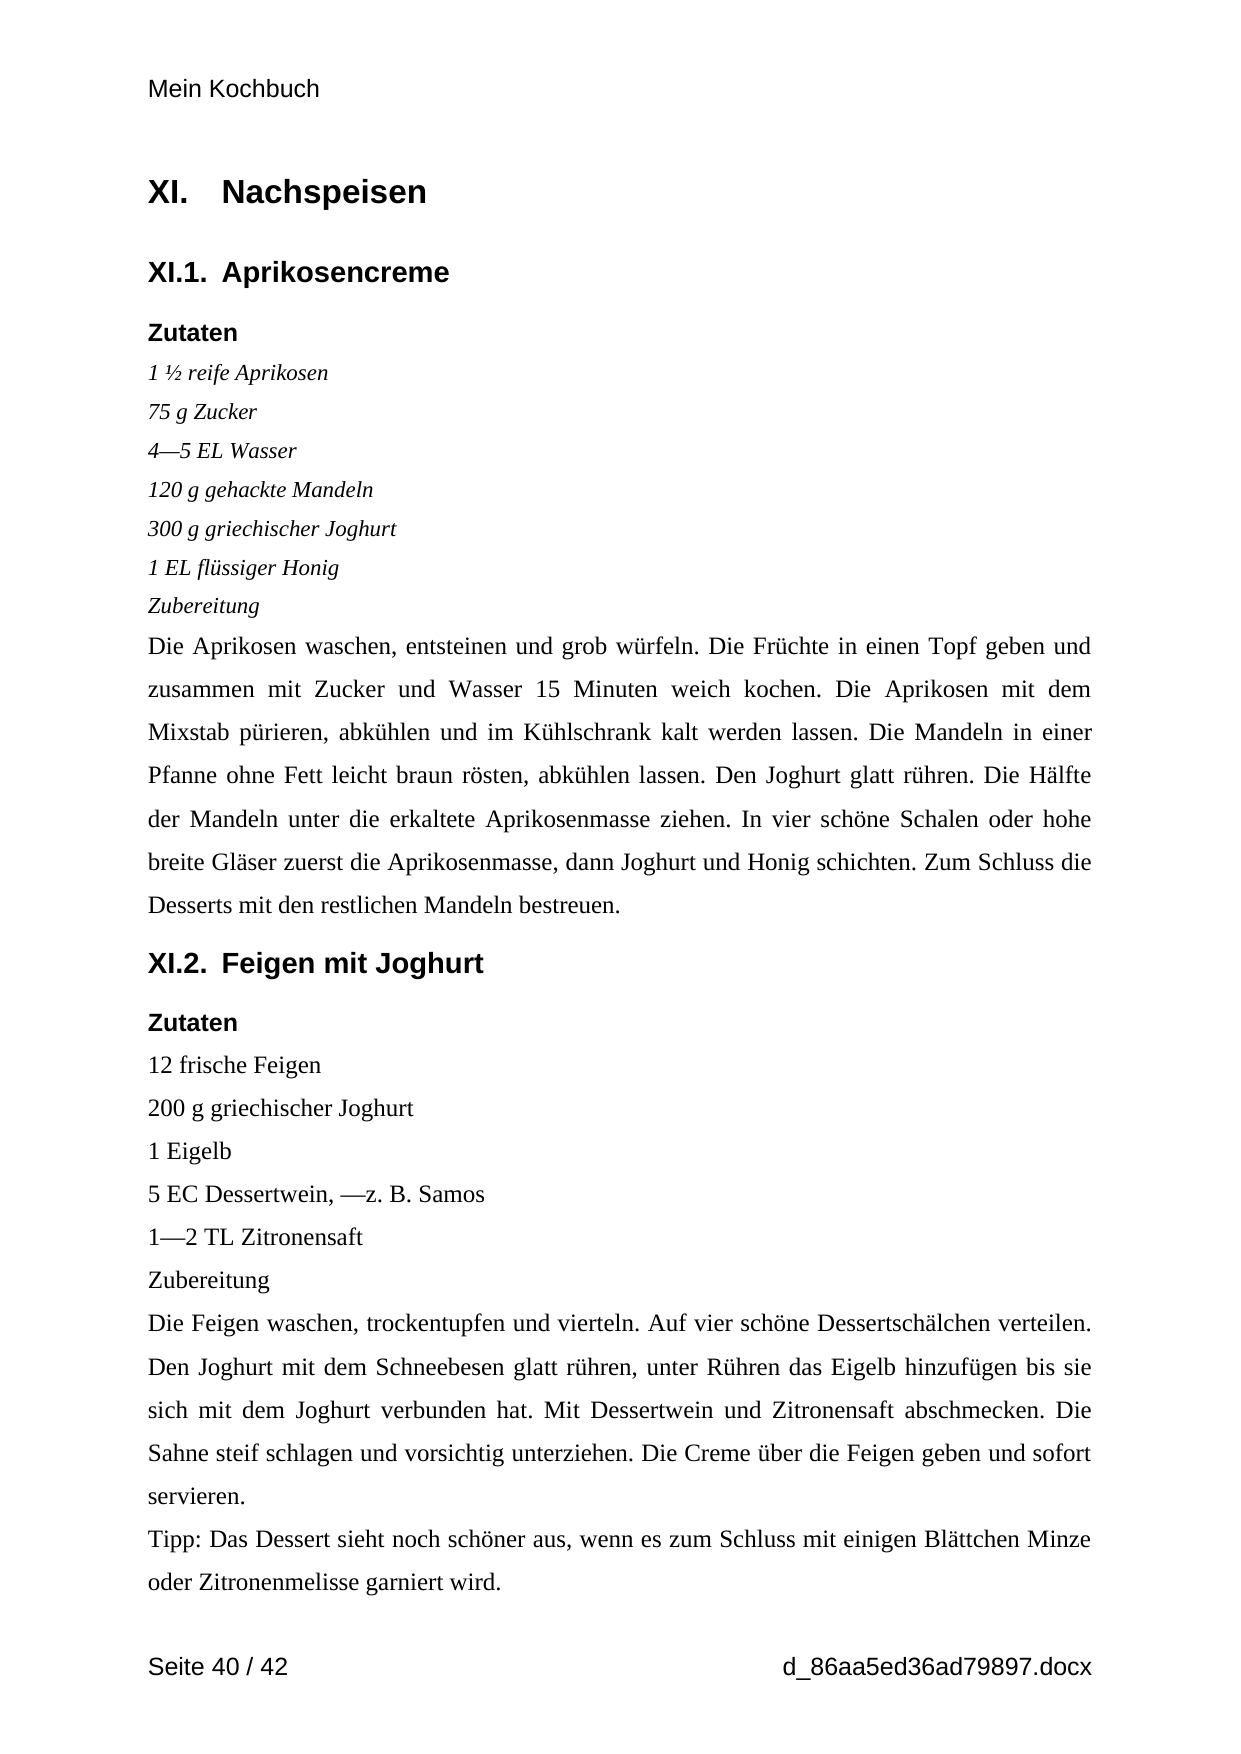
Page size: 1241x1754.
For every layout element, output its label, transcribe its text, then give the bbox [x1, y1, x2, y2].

text 120 g gehackte Mandeln [148, 476, 1093, 502]
text 1 EL flüssiger Honig [148, 553, 1093, 580]
text 1 ½ reife Aprikosen [148, 359, 1093, 386]
text 1 Eigelb [148, 1136, 1093, 1165]
text Zubereitung [148, 1265, 1093, 1294]
text Zubereitung [148, 592, 1093, 619]
subtitle Nachspeisen [148, 173, 1093, 211]
text Die Aprikosen waschen, entsteinen und grob würfeln. Die Früchte in einen Topf geben und zusammen mit Zucker und Wasser 15 Minuten weich kochen. Die Aprikosen mit dem Mixstab pürieren, abkühlen und im Kühlschrank kalt werden lassen. Die Mandeln in einer Pfanne ohne Fett leicht braun rösten, abkühlen lassen. Den Joghurt glatt rühren. Die Hälfte der Mandeln unter die erkaltete Aprikosenmasse ziehen. In vier schöne Schalen oder hohe breite Gläser zuerst die Aprikosenmasse, dann Joghurt und Honig schichten. Zum Schluss die Desserts mit den restlichen Mandeln bestreuen. [148, 631, 1093, 919]
subtitle Zutaten [148, 1008, 1093, 1037]
subtitle Aprikosencreme [148, 255, 1093, 289]
text 12 frische Feigen [148, 1050, 1093, 1078]
subtitle Zutaten [148, 318, 1093, 347]
text Tipp: Das Dessert sieht noch schöner aus, wenn es zum Schluss mit einigen Blättchen Minze oder Zitronenmelisse garniert wird. [148, 1524, 1093, 1596]
text 4—5 EL Wasser [148, 437, 1093, 463]
text 300 g griechischer Joghurt [148, 515, 1093, 541]
text 5 EC Dessertwein, —z. B. Samos [148, 1179, 1093, 1208]
text 1—2 TL Zitronensaft [148, 1222, 1093, 1251]
text 75 g Zucker [148, 398, 1093, 424]
text Die Feigen waschen, trockentupfen und vierteln. Auf vier schöne Dessertschälchen verteilen. Den Joghurt mit dem Schneebesen glatt rühren, unter Rühren das Eigelb hinzufügen bis sie sich mit dem Joghurt verbunden hat. Mit Dessertwein und Zitronensaft abschmecken. Die Sahne steif schlagen und vorsichtig unterziehen. Die Creme über die Feigen geben und sofort servieren. [148, 1308, 1093, 1510]
subtitle Feigen mit Joghurt [148, 946, 1093, 979]
text 200 g griechischer Joghurt [148, 1093, 1093, 1122]
